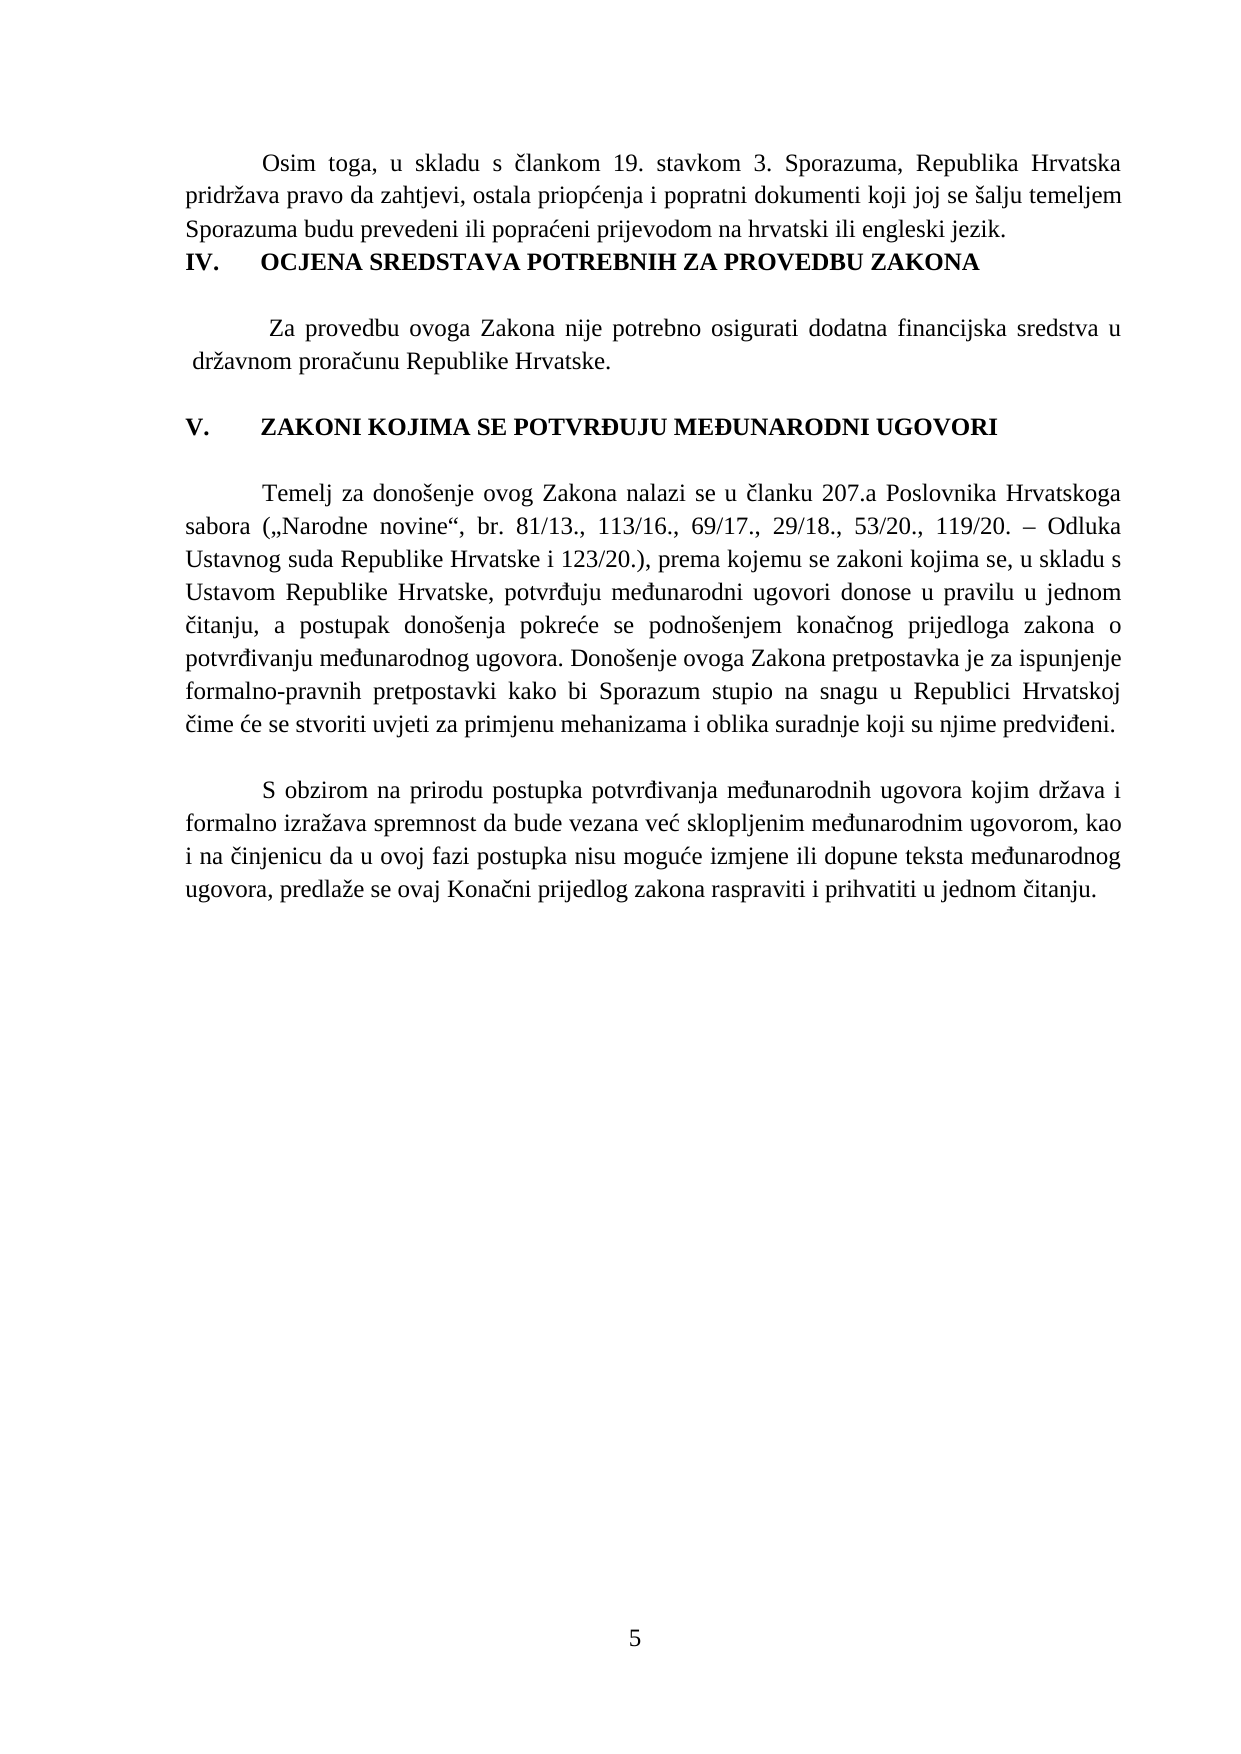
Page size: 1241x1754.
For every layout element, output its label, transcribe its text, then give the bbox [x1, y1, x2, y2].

list OCJENA SREDSTAVA POTREBNIH ZA PROVEDBU ZAKONA [185, 247, 1122, 275]
list Za provedbu ovoga Zakona nije potrebno osigurati dodatna financijska sredstva u državnom proračunu Republike Hrvatske. [192, 313, 1122, 374]
list ZAKONI KOJIMA SE POTVRĐUJU MEĐUNARODNI UGOVORI [185, 412, 1122, 441]
text Temelj za donošenje ovog Zakona nalazi se u članku 207.a Poslovnika Hrvatskoga sabora („Narodne novine“, br. 81/13., 113/16., 69/17., 29/18., 53/20., 119/20. – Odluka Ustavnog suda Republike Hrvatske i 123/20.), prema kojemu se zakoni kojima se, u skladu s Ustavom Republike Hrvatske, potvrđuju međunarodni ugovori donose u pravilu u jednom čitanju, a postupak donošenja pokreće se podnošenjem konačnog prijedloga zakona o potvrđivanju međunarodnog ugovora. Donošenje ovoga Zakona pretpostavka je za ispunjenje formalno-pravnih pretpostavki kako bi Sporazum stupio na snagu u Republici Hrvatskoj čime će se stvoriti uvjeti za primjenu mehanizama i oblika suradnje koji su njime predviđeni. [185, 478, 1122, 738]
text S obzirom na prirodu postupka potvrđivanja međunarodnih ugovora kojim država i formalno izražava spremnost da bude vezana već sklopljenim međunarodnim ugovorom, kao i na činjenicu da u ovoj fazi postupka nisu moguće izmjene ili dopune teksta međunarodnog ugovora, predlaže se ovaj Konačni prijedlog zakona raspraviti i prihvatiti u jednom čitanju. [185, 775, 1122, 903]
text Osim toga, u skladu s člankom 19. stavkom 3. Sporazuma, Republika Hrvatska pridržava pravo da zahtjevi, ostala priopćenja i popratni dokumenti koji joj se šalju temeljem Sporazuma budu prevedeni ili popraćeni prijevodom na hrvatski ili engleski jezik. [185, 148, 1122, 242]
